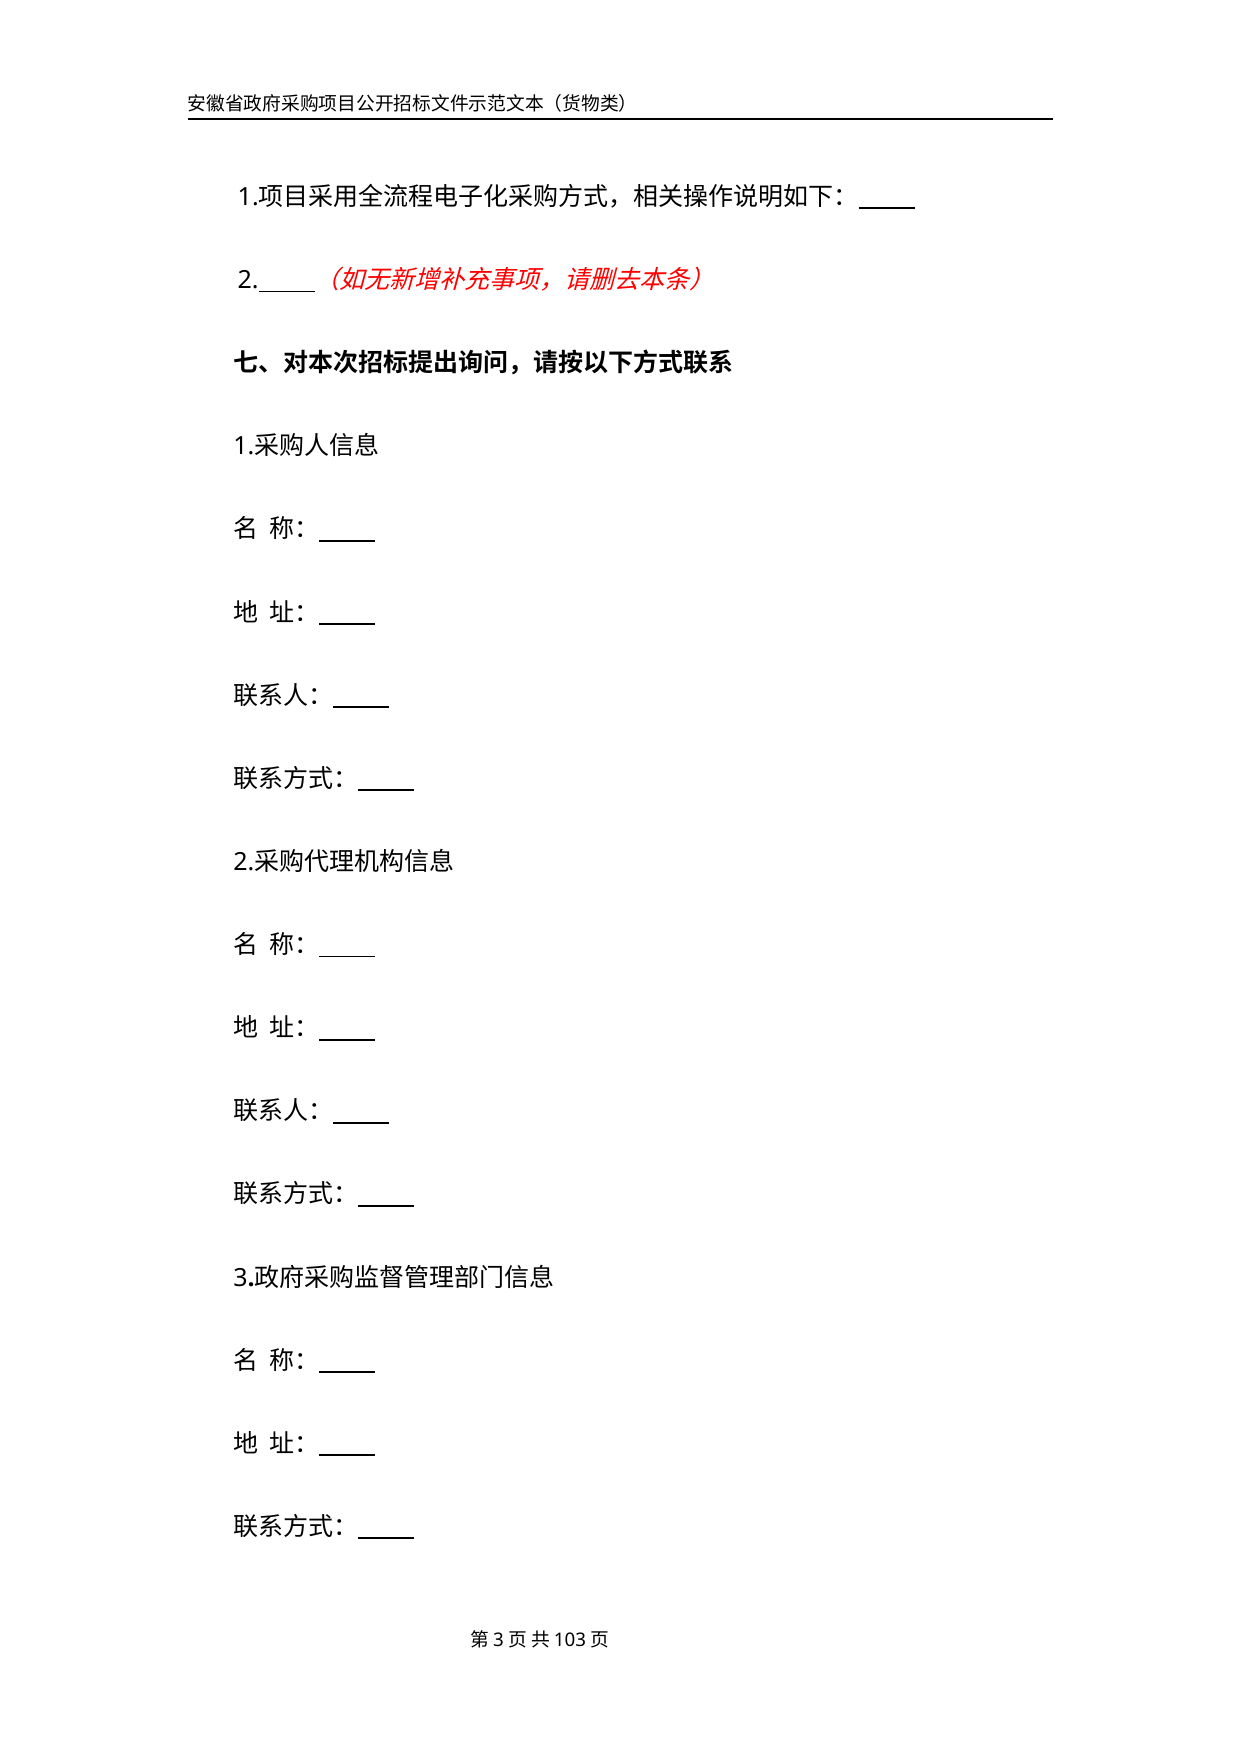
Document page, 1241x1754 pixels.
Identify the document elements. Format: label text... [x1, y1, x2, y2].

text 七、对本次招标提出询问，请按以下方式联系 [187, 328, 1053, 393]
text 联系方式： [187, 1159, 1053, 1224]
text 名 称： [187, 494, 1053, 559]
text 地 址： [187, 993, 1053, 1058]
text 2.采购代理机构信息 [187, 827, 1053, 892]
text 联系方式： [187, 744, 1053, 809]
text 地 址： [187, 1409, 1053, 1474]
text 名 称： [187, 910, 1053, 975]
text 联系方式： [187, 1492, 1053, 1557]
text 地 址： [187, 578, 1053, 643]
text 名 称： [187, 1326, 1053, 1391]
text 1.采购人信息 [187, 411, 1053, 476]
text 3.政府采购监督管理部门信息 [187, 1243, 1053, 1308]
text 联系人： [187, 1076, 1053, 1141]
text 1.项目采用全流程电子化采购方式，相关操作说明如下： [187, 162, 1053, 227]
text 2. （如无新增补充事项，请删去本条） [187, 245, 1053, 310]
text 联系人： [187, 661, 1053, 726]
